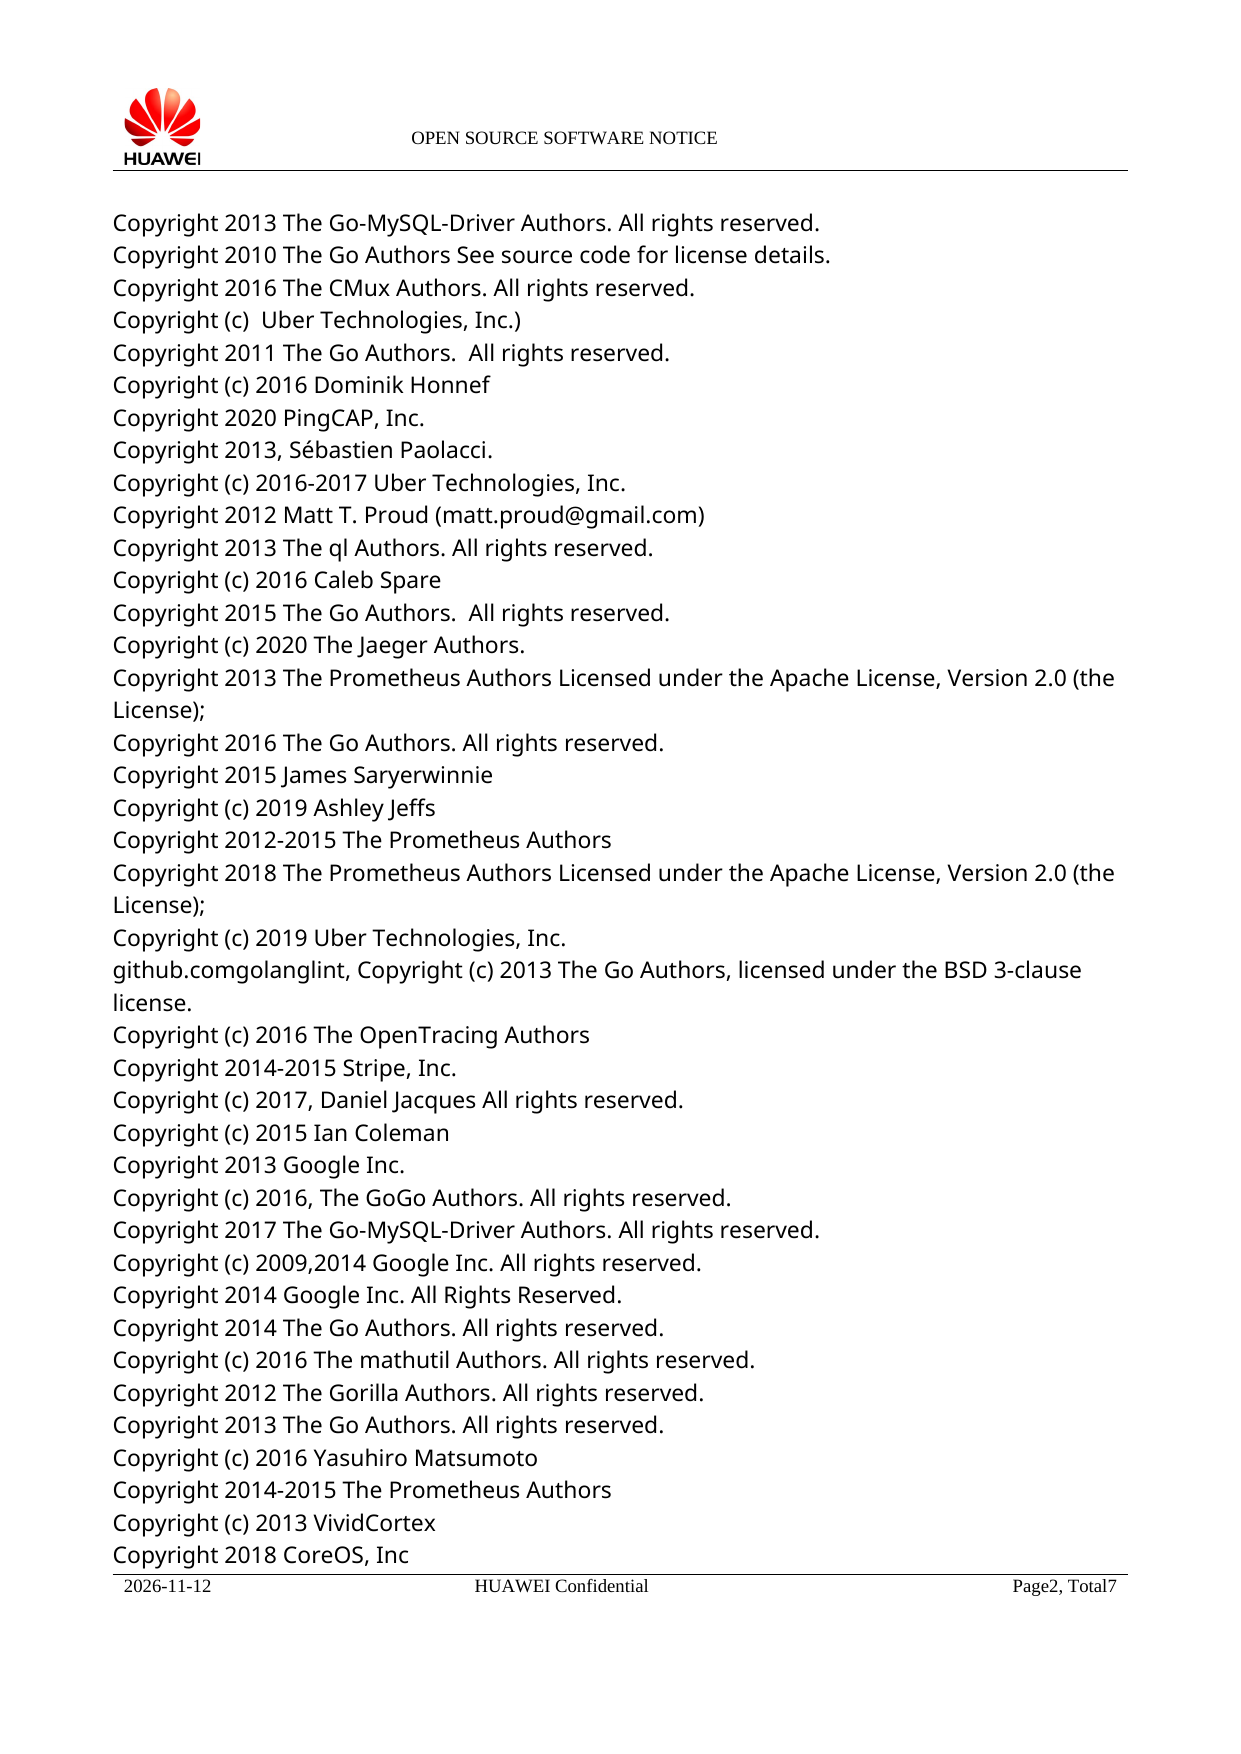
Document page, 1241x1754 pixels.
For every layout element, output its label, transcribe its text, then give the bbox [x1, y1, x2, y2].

picture [124, 88, 201, 165]
